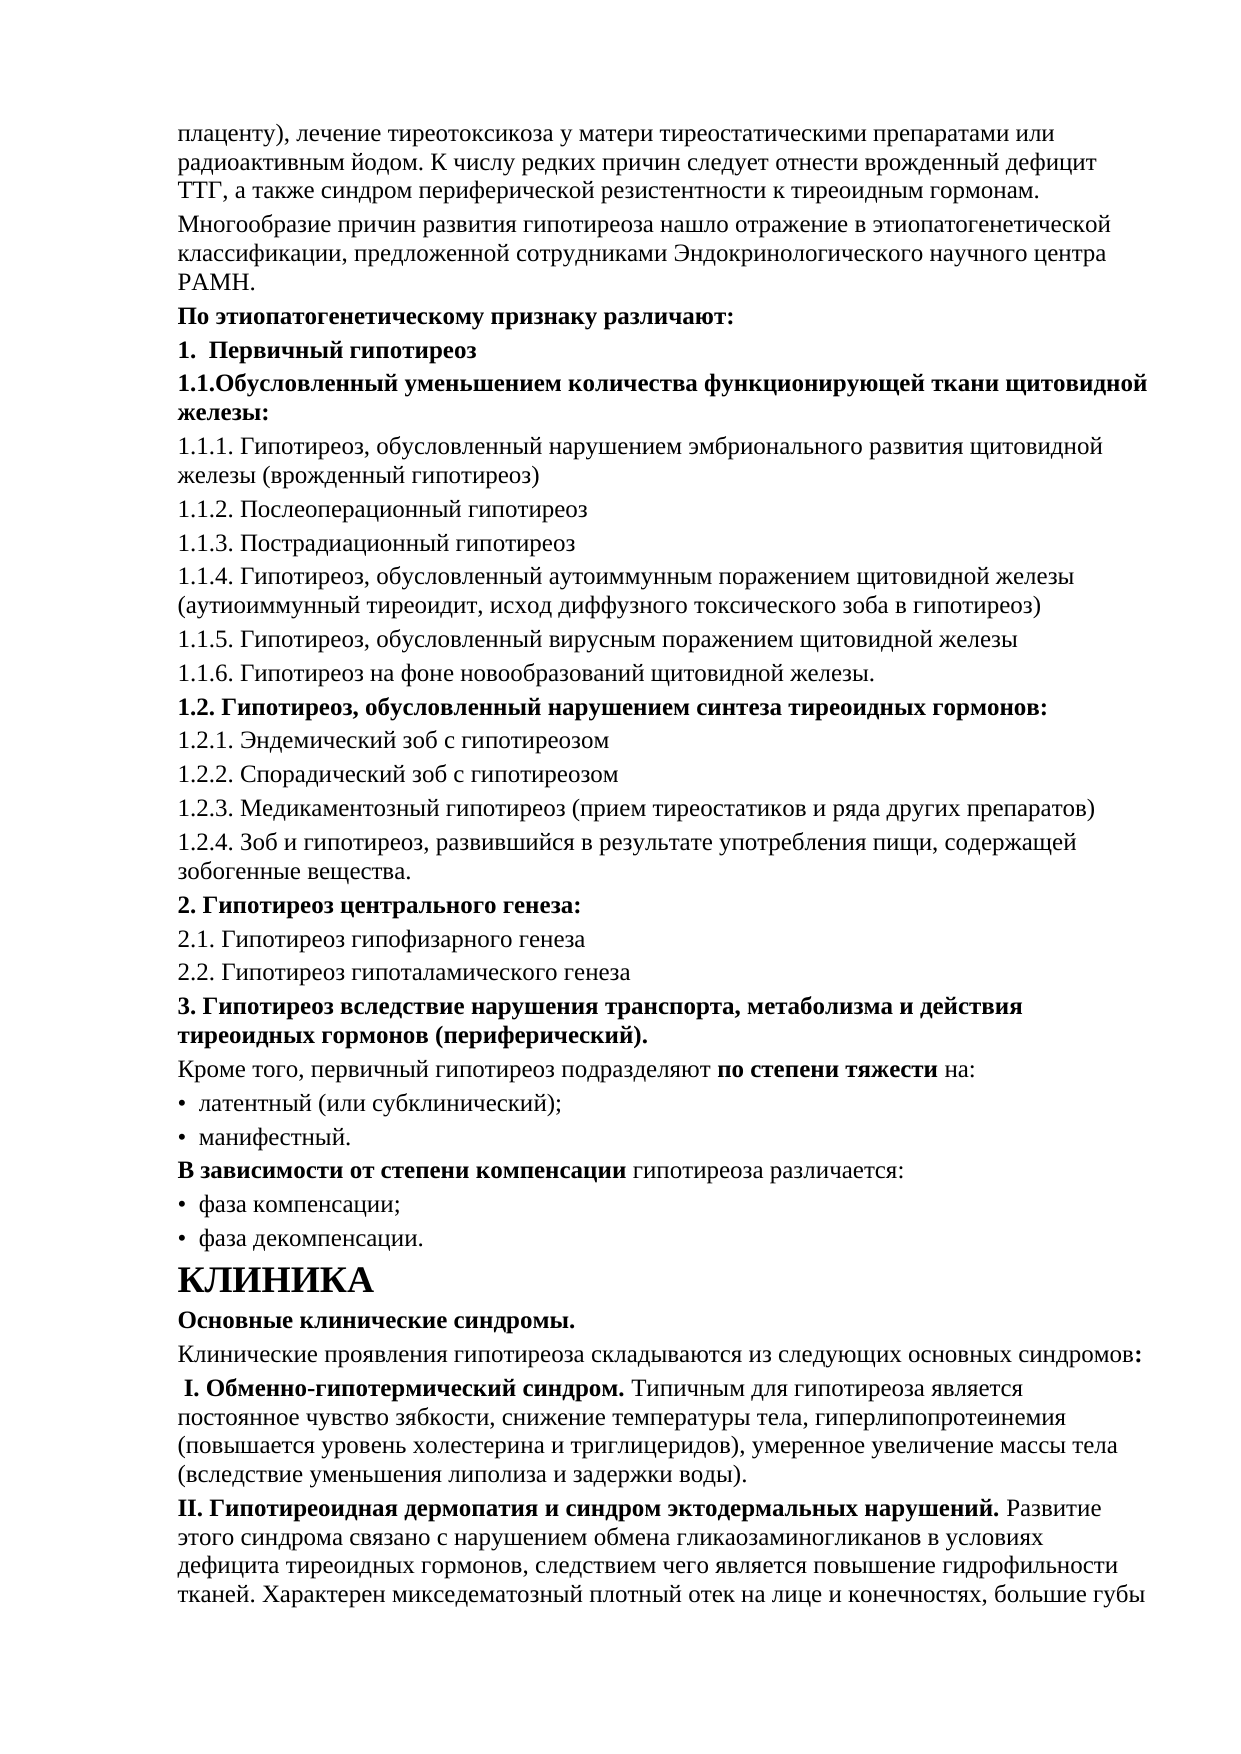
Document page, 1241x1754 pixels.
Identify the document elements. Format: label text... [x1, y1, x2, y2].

text 1.2.4. Зоб и гипотиреоз, развившийся в результате употребления пищи, содержащей зобогенные вещества. [177, 827, 1152, 885]
text 1.1.3. Пострадиационный гипотиреоз [177, 528, 1152, 556]
text 1.2.1. Эндемический зоб с гипотиреозом [177, 726, 1152, 754]
text • манифестный. [177, 1122, 1152, 1150]
text 1.1.Обусловленный уменьшением количества функционирующей ткани щитовидной железы: [177, 368, 1152, 426]
subtitle КЛИНИКА [177, 1257, 1152, 1300]
text 1.1.5. Гипотиреоз, обусловленный вирусным поражением щитовидной железы [177, 624, 1152, 653]
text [177, 1493, 1152, 1608]
text В зависимости от степени компенсации гипотиреоза различается: [177, 1156, 1152, 1184]
text Многообразие причин развития гипотиреоза нашло отражение в этиопатогенетической классификации, предложенной сотрудниками Эндокринологического научного центра РАМН. [177, 209, 1152, 296]
text 1.1.4. Гипотиреоз, обусловленный аутоиммунным поражением щитовидной железы (аутиоиммунный тиреоидит, исход диффузного токсического зоба в гипотиреоз) [177, 561, 1152, 619]
text 1.2.3. Медикаментозный гипотиреоз (прием тиреостатиков и ряда других препаратов) [177, 793, 1152, 822]
text 2.2. Гипотиреоз гипоталамического генеза [177, 957, 1152, 986]
text 1.2.2. Спорадический зоб с гипотиреозом [177, 759, 1152, 788]
text 1.2. Гипотиреоз, обусловленный нарушением синтеза тиреоидных гормонов: [177, 692, 1152, 721]
text Основные клинические синдромы. [177, 1305, 1152, 1334]
text 1. Первичный гипотиреоз [177, 335, 1152, 363]
text 1.1.1. Гипотиреоз, обусловленный нарушением эмбрионального развития щитовидной железы (врожденный гипотиреоз) [177, 431, 1152, 489]
text 1.1.2. Послеоперационный гипотиреоз [177, 494, 1152, 522]
text 3. Гипотиреоз вследствие нарушения транспорта, метаболизма и действия тиреоидных гормонов (периферический). [177, 991, 1152, 1049]
text Клинические проявления гипотиреоза складываются из следующих основных синдромов: [177, 1339, 1152, 1368]
text Кроме того, первичный гипотиреоз подразделяют по степени тяжести на: [177, 1054, 1152, 1083]
text 2.1. Гипотиреоз гипофизарного генеза [177, 924, 1152, 952]
text • фаза компенсации; [177, 1189, 1152, 1218]
text I. Обменно-гипотермический синдром. Типичным для гипотиреоза является постоянное чувство зябкости, снижение температуры тела, гиперлипопротеинемия (повышается уровень холестерина и триглицеридов), умеренное увеличение массы тела (вследствие уменьшения липолиза и задержки воды). [177, 1373, 1152, 1488]
text 1.1.6. Гипотиреоз на фоне новообразований щитовидной железы. [177, 658, 1152, 687]
text • латентный (или субклинический); [177, 1088, 1152, 1117]
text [177, 118, 1152, 204]
text По этиопатогенетическому признаку различают: [177, 301, 1152, 329]
text 2. Гипотиреоз центрального генеза: [177, 890, 1152, 918]
text • фаза декомпенсации. [177, 1223, 1152, 1252]
